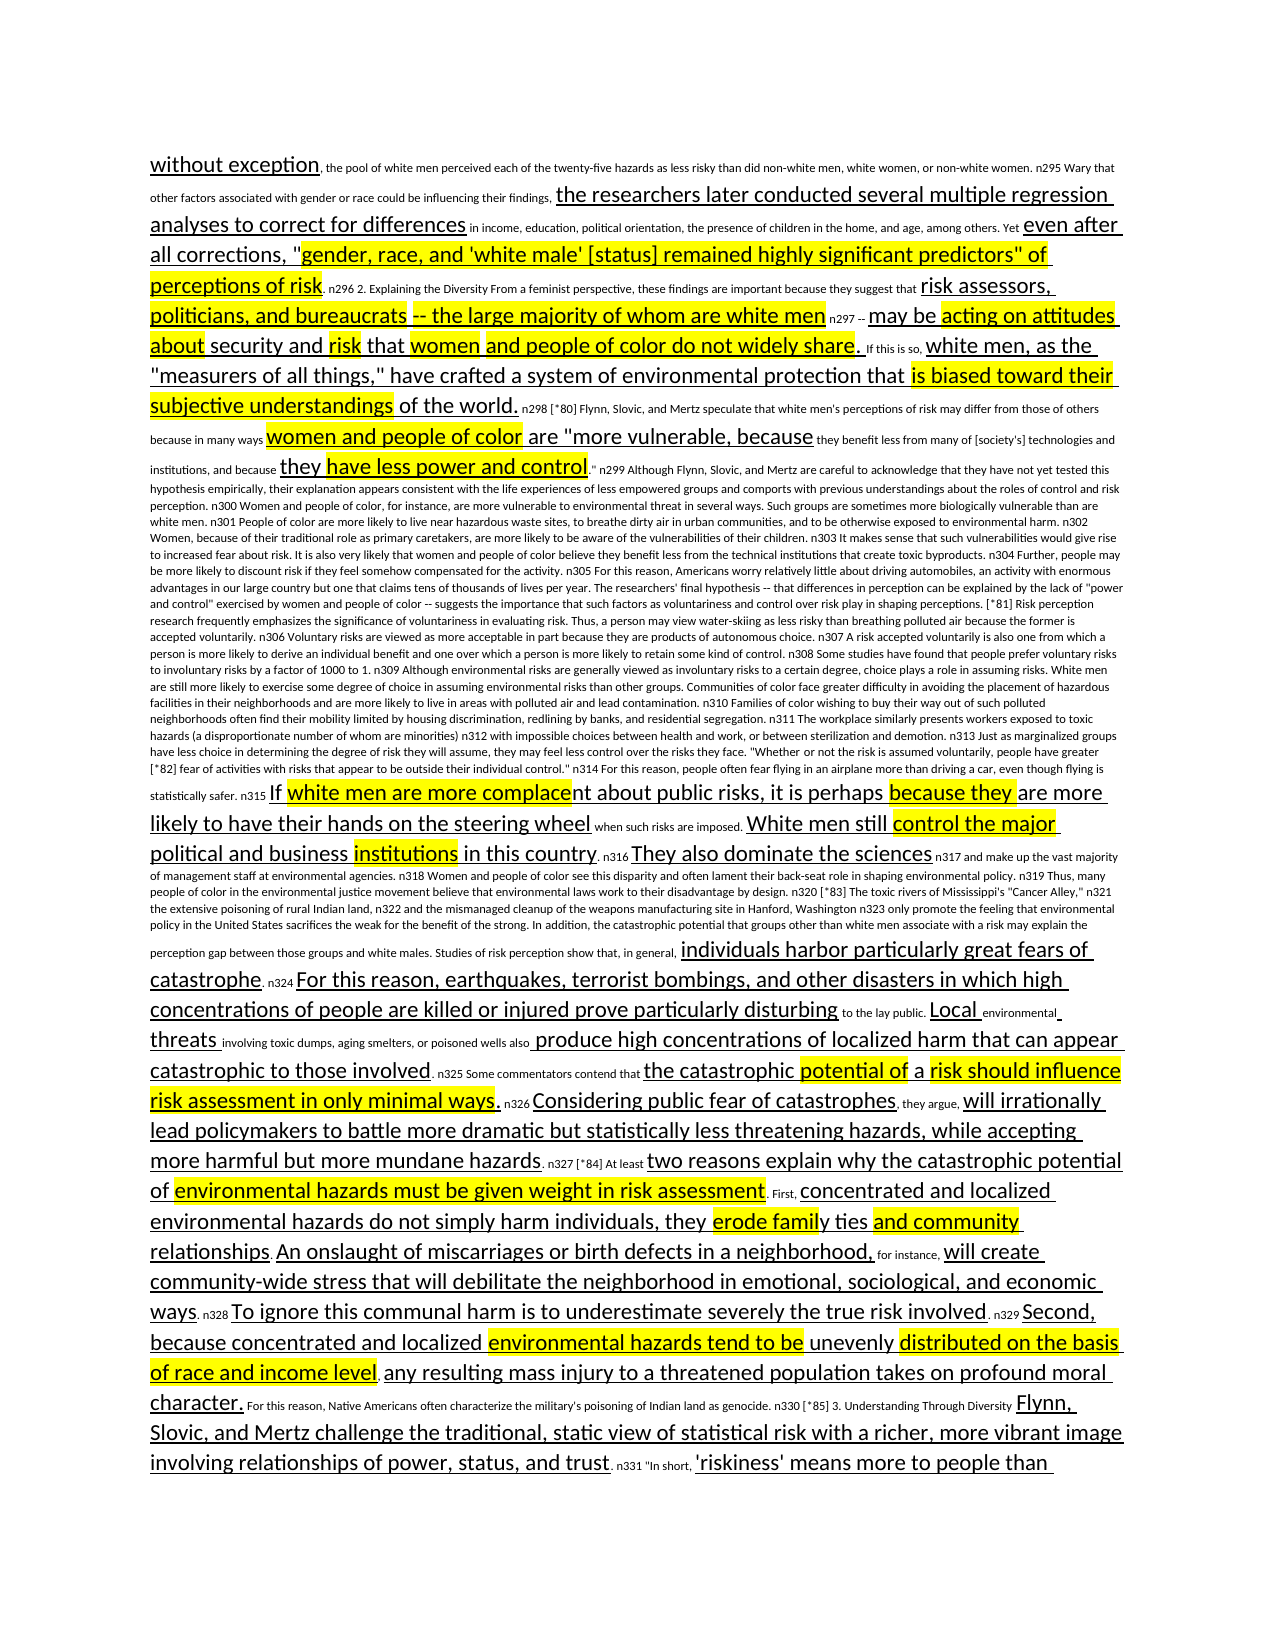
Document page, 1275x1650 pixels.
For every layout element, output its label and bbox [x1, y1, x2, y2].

text [150, 150, 1125, 1477]
